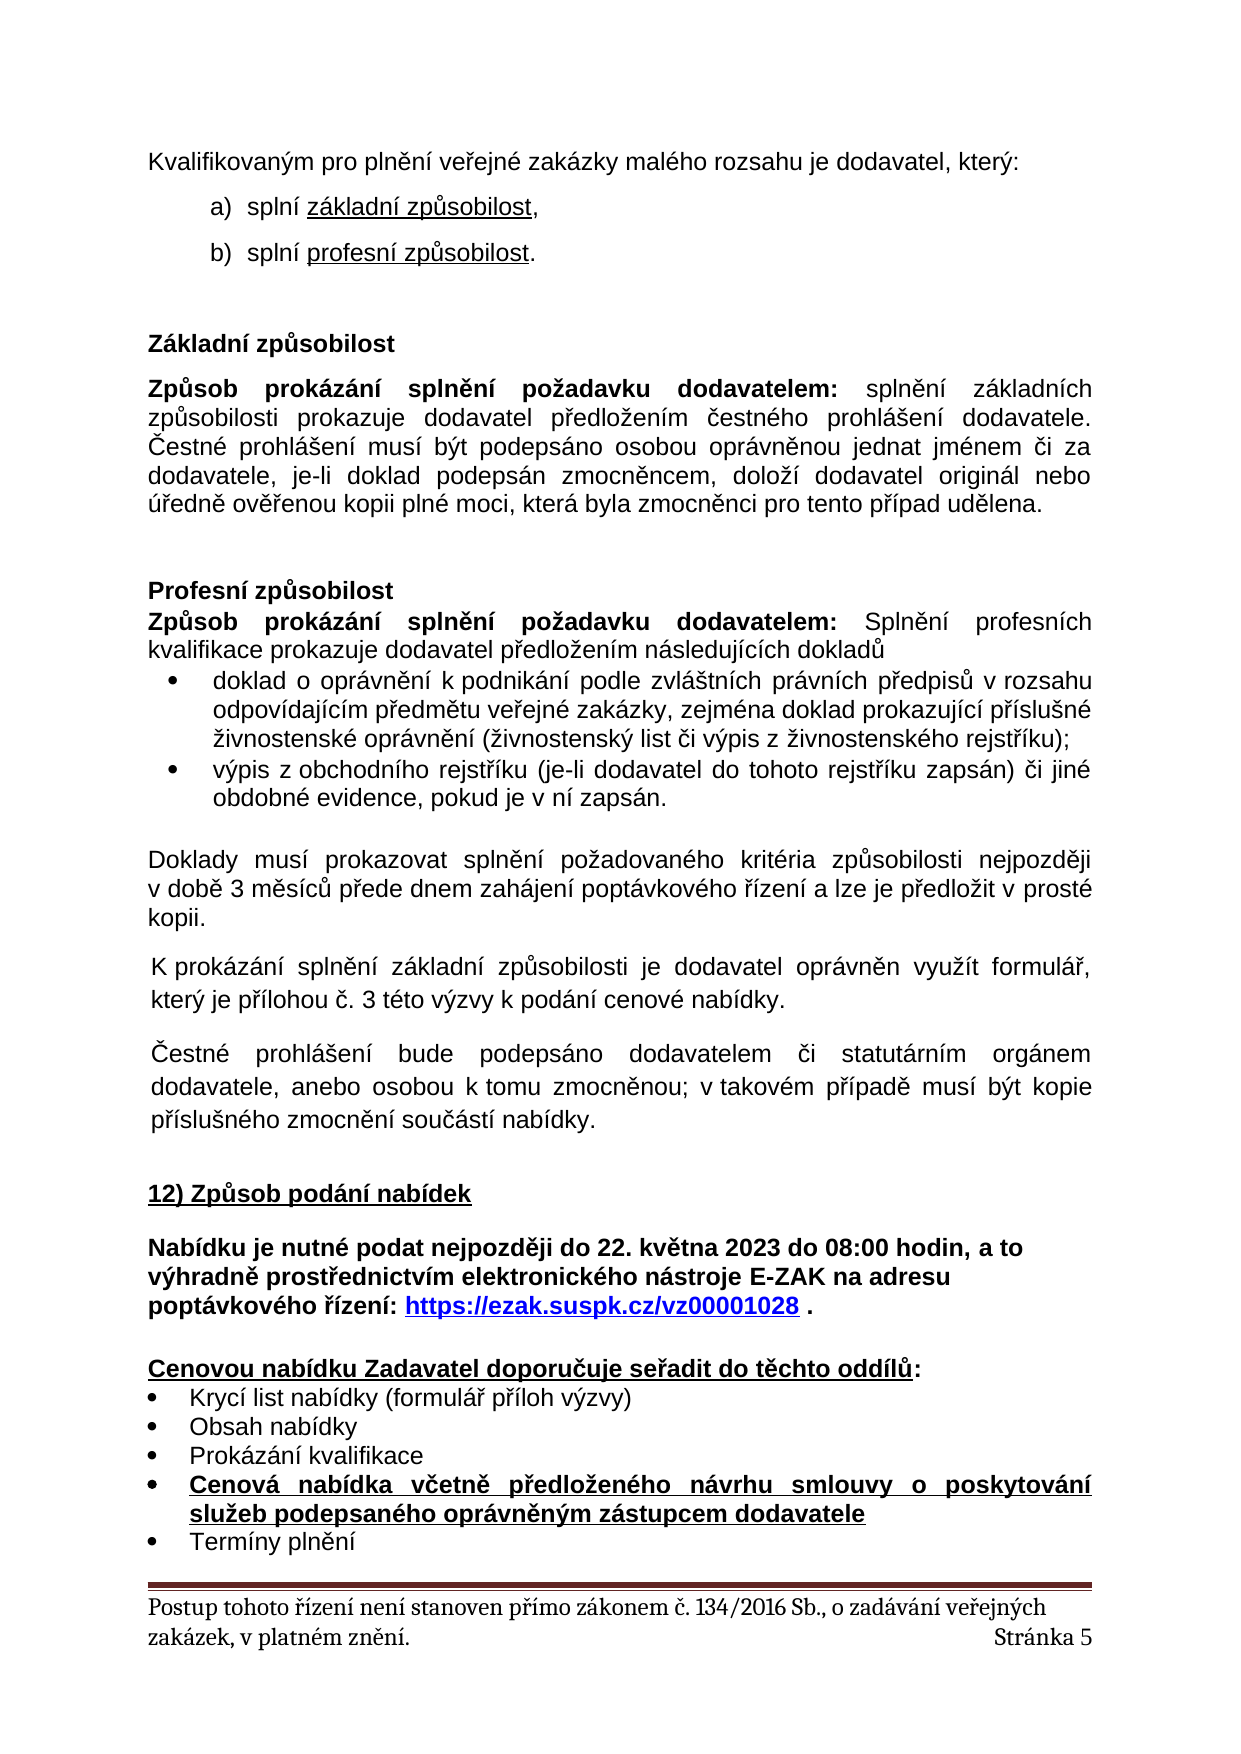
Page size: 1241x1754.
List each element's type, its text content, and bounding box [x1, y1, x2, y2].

text 12) Způsob podání nabídek [148, 1179, 1092, 1208]
list výpis z obchodního rejstříku (je-li dodavatel do tohoto rejstříku zapsán) či jiné obdobné evidence, pokud je v ní zapsán. [168, 754, 1092, 812]
subtitle Nabídku je nutné podat nejpozději do 22. května 2023 do 08:00 hodin, a to výhradně prostřednictvím elektronického nástroje E-ZAK na adresu poptávkového řízení: https://ezak.suspk.cz/vz00001028 . [148, 1233, 1092, 1319]
text Profesní způsobilost [148, 576, 1092, 604]
list Prokázání kvalifikace [148, 1441, 1092, 1470]
list splní profesní způsobilost. [210, 238, 1092, 267]
text Způsob prokázání splnění požadavku dodavatelem: Splnění profesních kvalifikace prokazuje dodavatel předložením následujících dokladů [148, 607, 1092, 664]
subtitle Základní způsobilost [148, 329, 1092, 358]
list splní základní způsobilost, [210, 192, 1092, 221]
list Termíny plnění [148, 1527, 1092, 1556]
list Cenová nabídka včetně předloženého návrhu smlouvy o poskytování služeb podepsaného oprávněným zástupcem dodavatele [148, 1470, 1092, 1527]
text Způsob prokázání splnění požadavku dodavatelem: splnění základních způsobilosti prokazuje dodavatel předložením čestného prohlášení dodavatele. Čestné prohlášení musí být podepsáno osobou oprávněnou jednat jménem či za dodavatele, je-li doklad podepsán zmocněncem, doloží dodavatel originál nebo úředně ověřenou kopii plné moci, která byla zmocněnci pro tento případ udělena. [148, 374, 1092, 518]
list doklad o oprávnění k podnikání podle zvláštních právních předpisů v rozsahu odpovídajícím předmětu veřejné zakázky, zejména doklad prokazující příslušné živnostenské oprávnění (živnostenský list či výpis z živnostenského rejstříku); [168, 666, 1092, 752]
list Krycí list nabídky (formulář příloh výzvy) [148, 1383, 1092, 1412]
list Čestné prohlášení bude podepsáno dodavatelem či statutárním orgánem dodavatele, anebo osobou k tomu zmocněnou; v takovém případě musí být kopie příslušného zmocnění součástí nabídky. [151, 1039, 1092, 1134]
list K prokázání splnění základní způsobilosti je dodavatel oprávněn využít formulář, který je přílohou č. 3 této výzvy k podání cenové nabídky. [151, 952, 1092, 1014]
text Cenovou nabídku Zadavatel doporučuje seřadit do těchto oddílů: [148, 1354, 1092, 1383]
text Doklady musí prokazovat splnění požadovaného kritéria způsobilosti nejpozději v době 3 měsíců přede dnem zahájení poptávkového řízení a lze je předložit v prosté kopii. [148, 845, 1092, 931]
list Kvalifikovaným pro plnění veřejné zakázky malého rozsahu je dodavatel, který: [148, 147, 1092, 176]
list Obsah nabídky [148, 1412, 1092, 1441]
